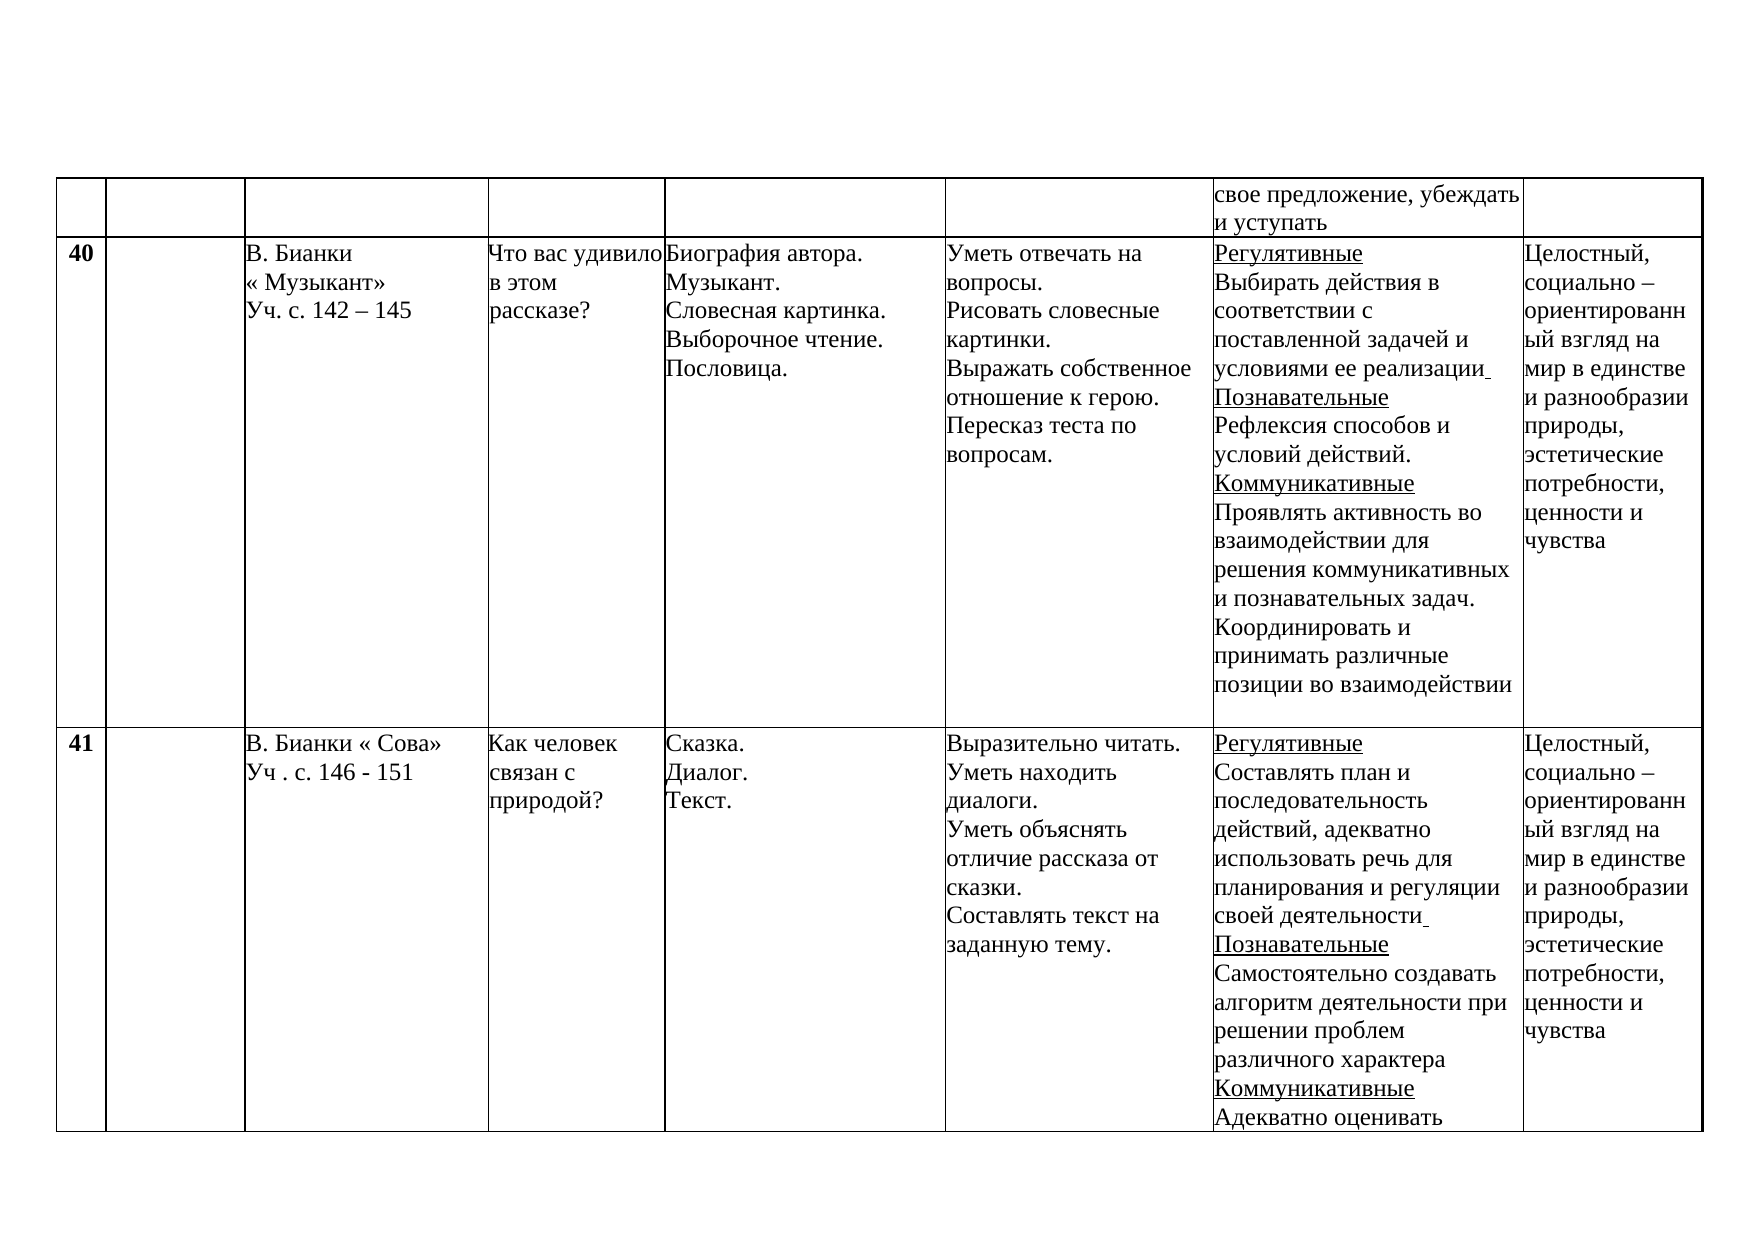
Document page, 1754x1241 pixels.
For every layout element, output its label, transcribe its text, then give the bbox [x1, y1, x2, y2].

table_cell Биография автора. Музыкант. Словесная картинка. Выборочное чтение. Пословица. [666, 238, 945, 727]
table_cell [107, 728, 244, 1131]
table_cell 40 [57, 238, 105, 727]
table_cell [489, 728, 664, 1131]
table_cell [666, 728, 945, 1131]
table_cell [246, 179, 488, 236]
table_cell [946, 179, 1213, 236]
table_cell Что вас удивило в этом рассказе? [489, 238, 664, 727]
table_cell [1524, 728, 1701, 1131]
table_cell Целостный, социально – ориентированный взгляд на мир в единстве и разнообразии природы, эстетические потребности, ценности и чувства [1524, 238, 1701, 727]
table_cell 39 [57, 179, 105, 236]
table_cell В. Бианки « Музыкант» Уч. с. 142 – 145 [246, 238, 488, 727]
table_cell Регулятивные Выбирать действия в соответствии с поставленной задачей и условиями ее реализации Познавательные Рефлексия способов и условий действий. Коммуникативные Проявлять активность во взаимодействии для решения коммуникативных и познавательных задач. Координировать и принимать различные позиции во взаимодействии [1214, 238, 1523, 727]
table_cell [946, 728, 1213, 1131]
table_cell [1524, 179, 1701, 236]
table_cell 41 [57, 728, 105, 1131]
table_cell Уметь отвечать на вопросы. Рисовать словесные картинки. Выражать собственное отношение к герою. Пересказ теста по вопросам. [946, 238, 1213, 727]
table_cell [107, 179, 244, 236]
table_cell [107, 238, 244, 727]
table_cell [489, 179, 664, 236]
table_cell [1214, 179, 1523, 236]
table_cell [246, 728, 488, 1131]
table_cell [666, 179, 945, 236]
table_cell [1214, 728, 1523, 1131]
